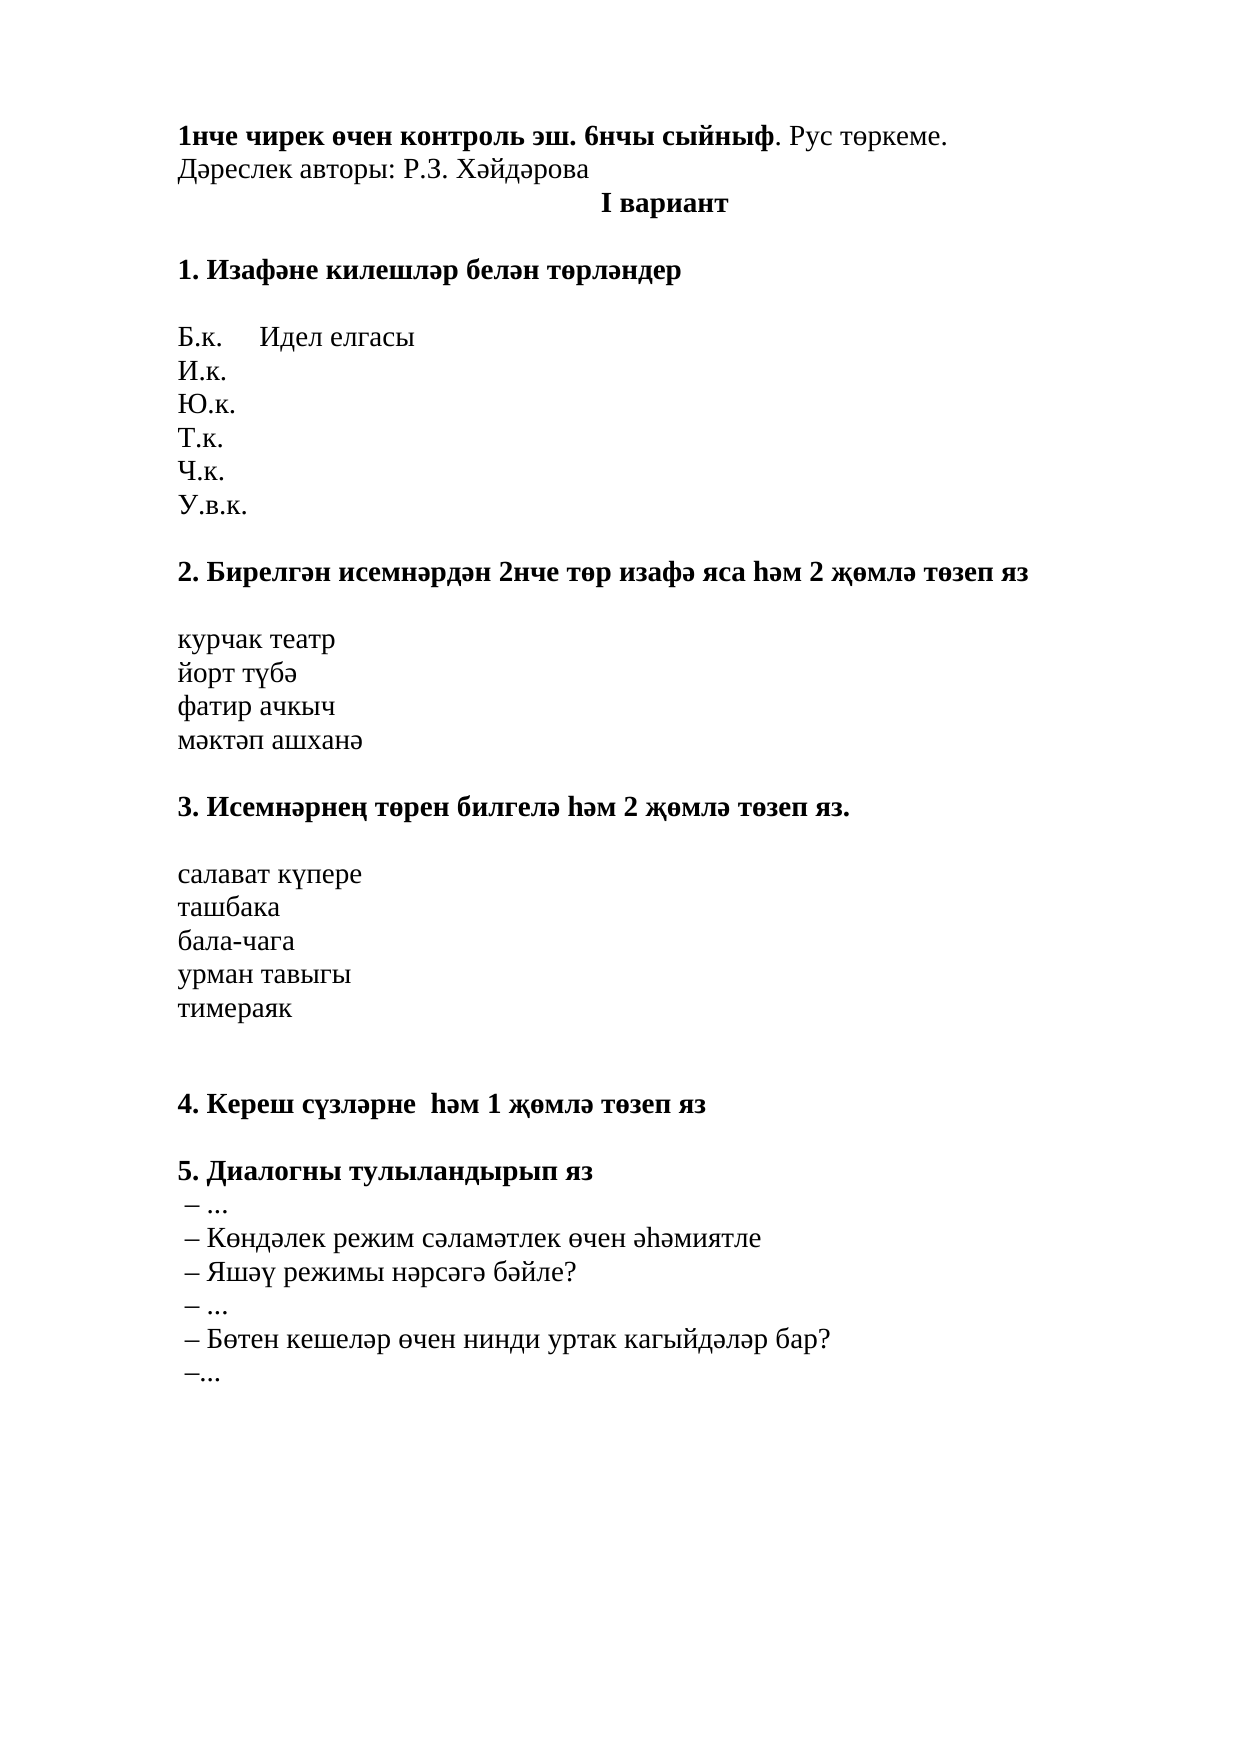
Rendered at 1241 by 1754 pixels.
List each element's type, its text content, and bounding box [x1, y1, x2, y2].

text У.в.к. [177, 487, 1152, 521]
text – ... [177, 1287, 1152, 1321]
text 2. Бирелгән исемнәрдән 2нче төр изафә яса һәм 2 җөмлә төзеп яз [177, 554, 1152, 588]
text урман тавыгы [177, 957, 1152, 990]
text йорт түбә [177, 655, 1152, 688]
text курчак театр [177, 621, 1152, 655]
text 4. Кереш сүзләрне һәм 1 җөмлә төзеп яз [177, 1086, 1152, 1119]
text фатир ачкыч [177, 688, 1152, 722]
text салават күпере [177, 856, 1152, 889]
text Б.к. Идел елгасы [177, 319, 1152, 353]
text тимераяк [177, 990, 1152, 1024]
text 1нче чирек өчен контроль эш. 6нчы сыйныф. Рус төркеме. [177, 118, 1152, 152]
text – ... [177, 1187, 1152, 1220]
text – Яшәү режимы нәрсәгә бәйле? [177, 1254, 1152, 1287]
text Дәреслек авторы: Р.З. Хәйдәрова [177, 152, 1152, 185]
text – Бөтен кешеләр өчен нинди уртак кагыйдәләр бар? [177, 1321, 1152, 1354]
text мәктәп ашханә [177, 722, 1152, 755]
text Ч.к. [177, 453, 1152, 487]
text И.к. [177, 353, 1152, 386]
text – Көндәлек режим сәламәтлек өчен әһәмиятле [177, 1220, 1152, 1254]
text 1. Изафәне килешләр белән төрләндер [177, 252, 1152, 286]
text Ю.к. [177, 386, 1152, 420]
text 5. Диалогны тулыландырып яз [177, 1153, 1152, 1187]
text –... [177, 1354, 1152, 1388]
text I вариант [177, 185, 1152, 219]
text Т.к. [177, 420, 1152, 453]
text 3. Исемнәрнең төрен билгелә һәм 2 җөмлә төзеп яз. [177, 789, 1152, 822]
text бала-чага [177, 923, 1152, 957]
text ташбака [177, 889, 1152, 923]
